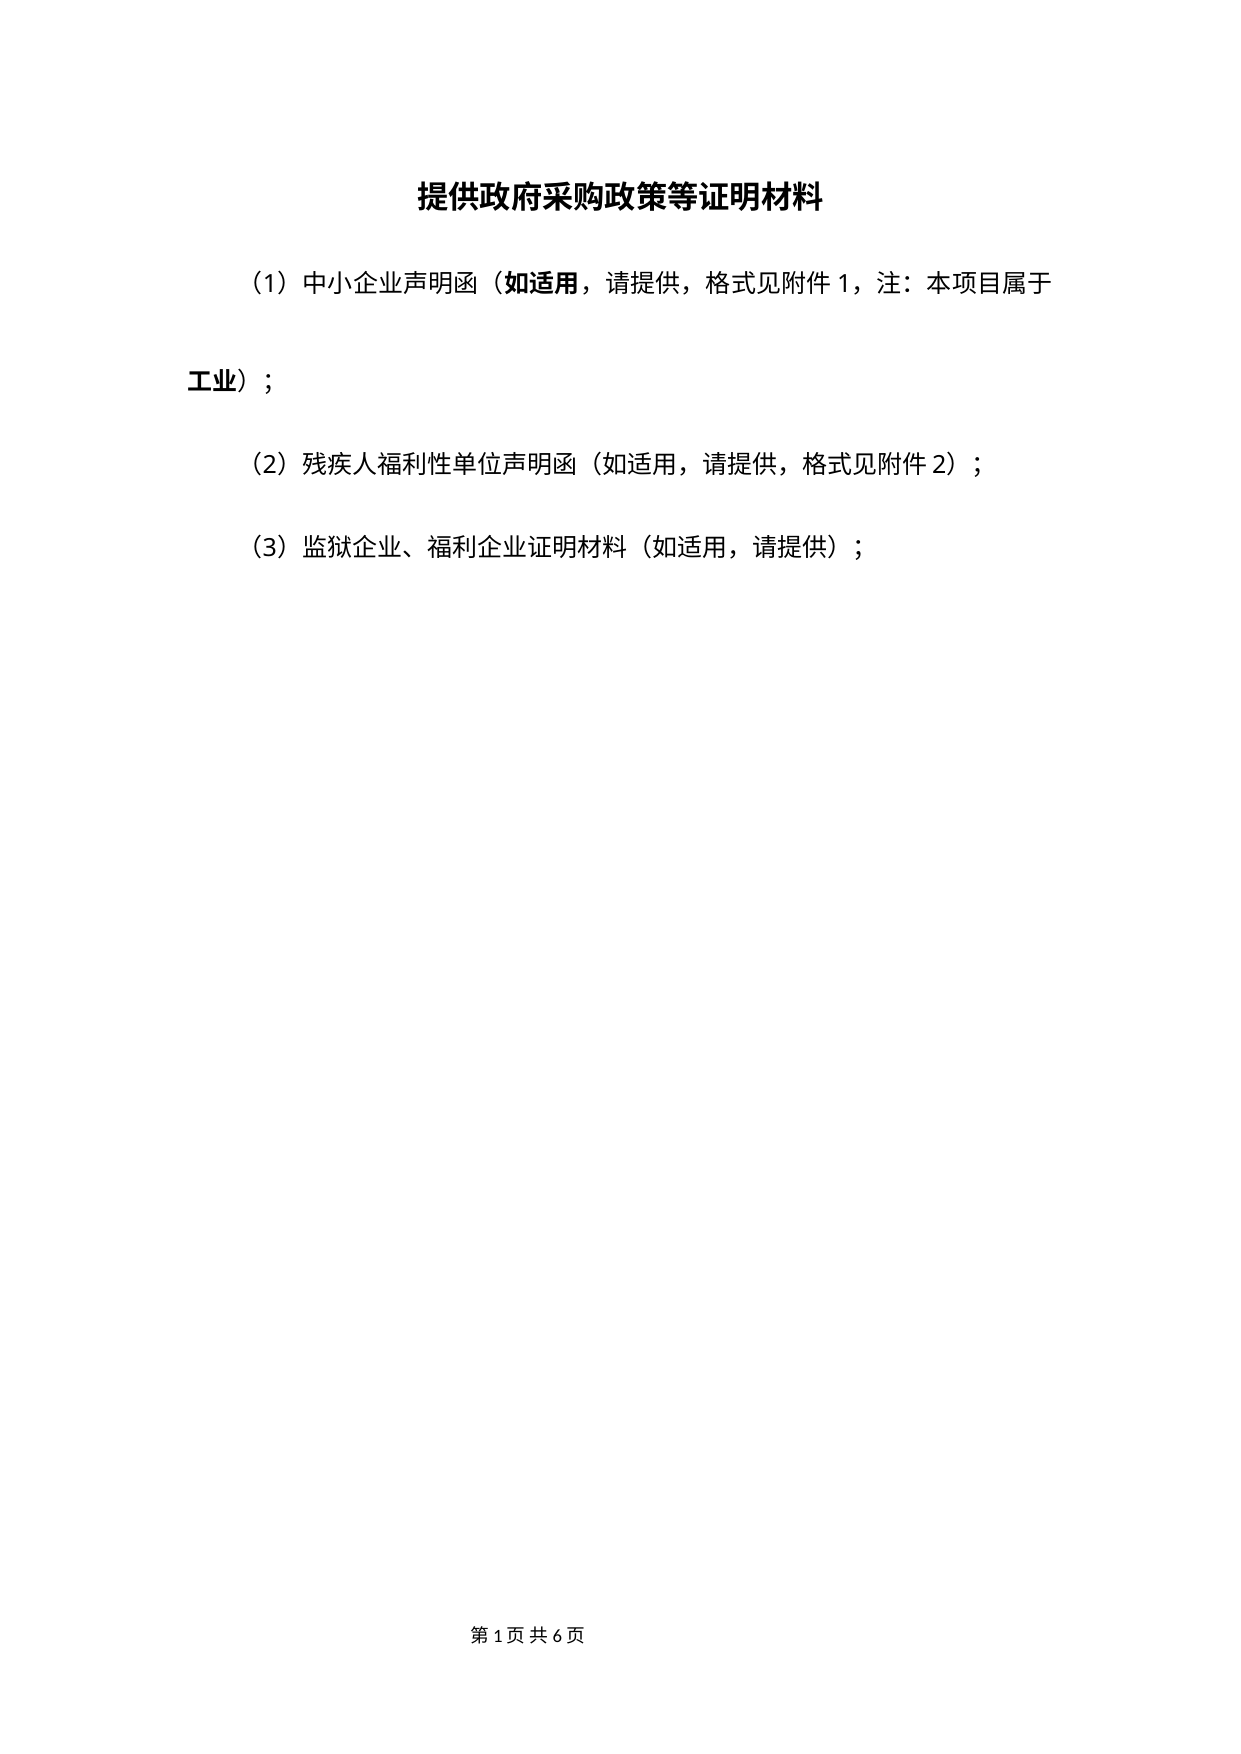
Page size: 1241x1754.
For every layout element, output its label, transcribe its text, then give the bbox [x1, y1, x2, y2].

text （1）中小企业声明函（如适用，请提供，格式见附件1，注：本项目属于工业）； [187, 249, 1053, 412]
subtitle 提供政府采购政策等证明材料 [187, 162, 1053, 227]
text （2）残疾人福利性单位声明函（如适用，请提供，格式见附件2）； [187, 430, 1053, 495]
text （3）监狱企业、福利企业证明材料（如适用，请提供）； [187, 513, 1053, 578]
